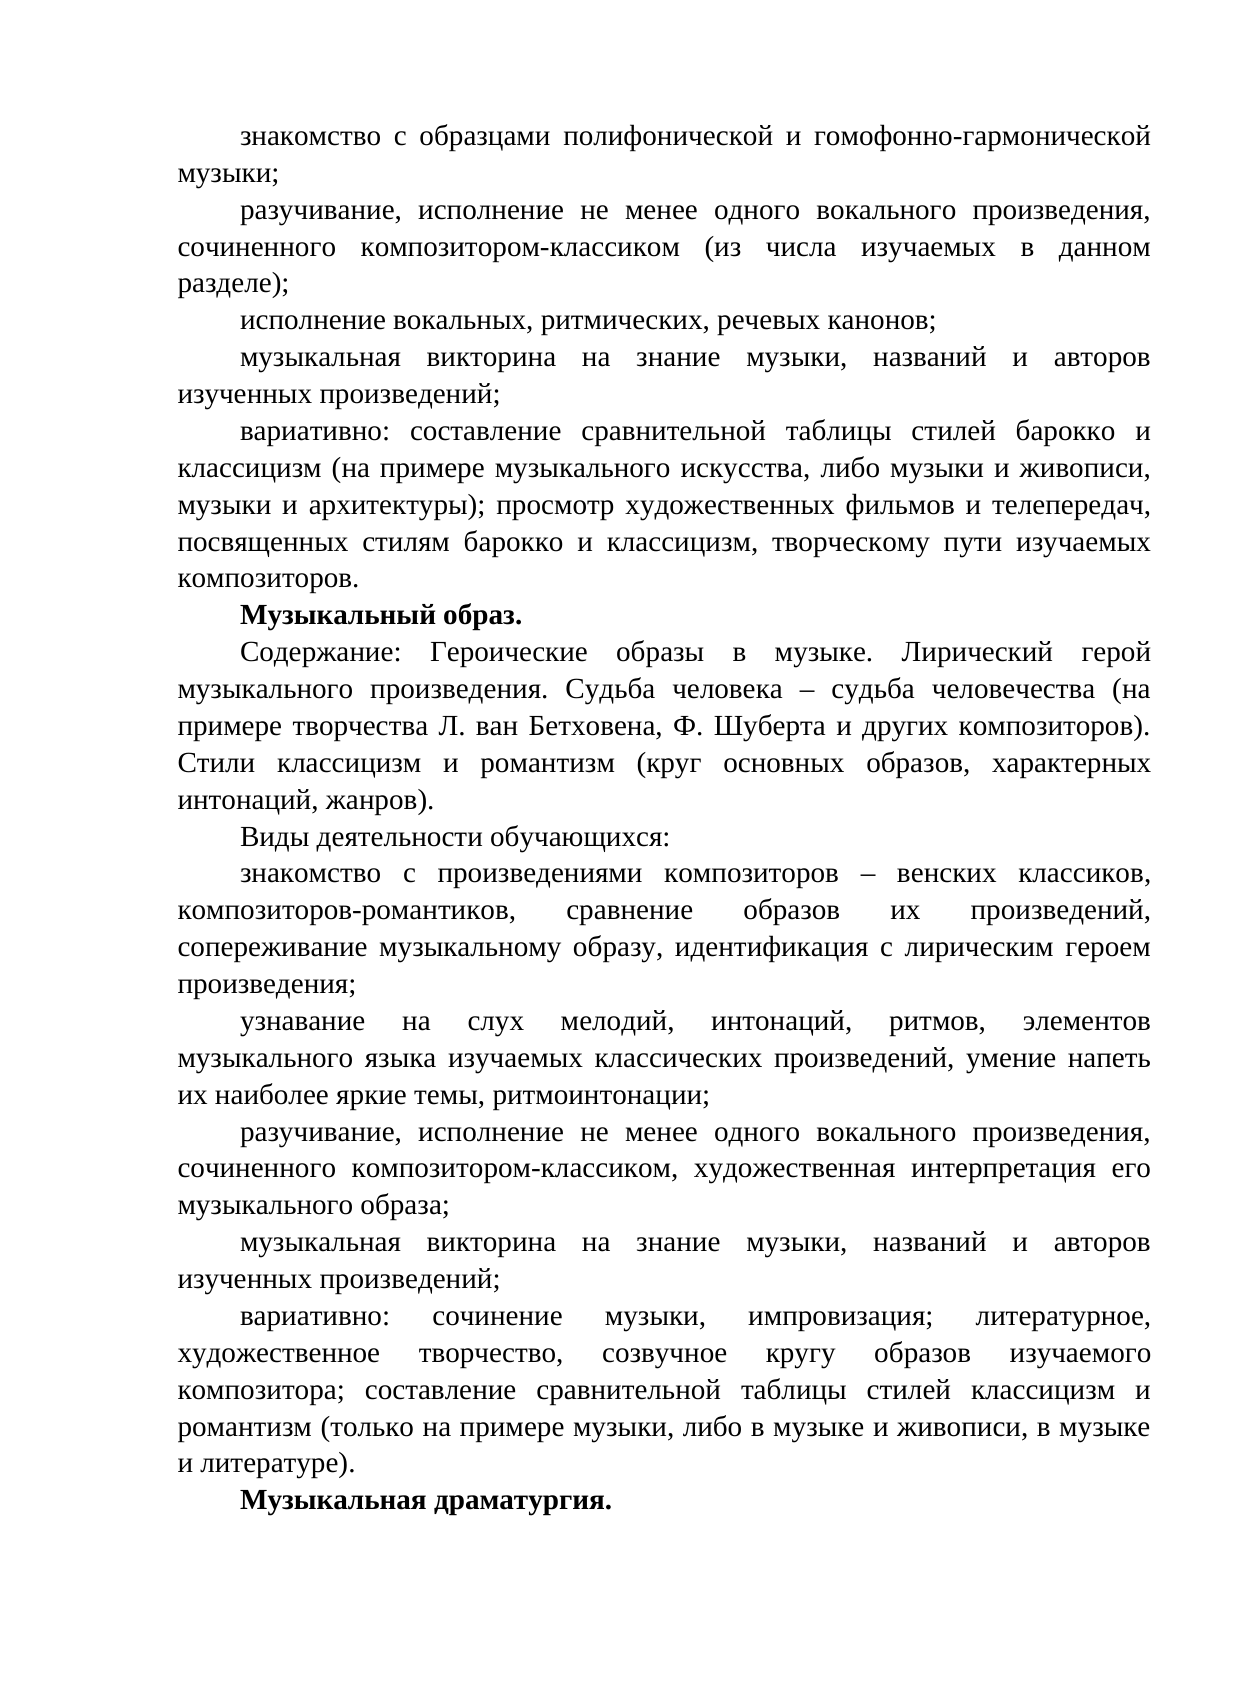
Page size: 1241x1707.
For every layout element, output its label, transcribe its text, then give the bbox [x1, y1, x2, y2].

text узнавание на слух мелодий, интонаций, ритмов, элементов музыкального языка изучаемых классических произведений, умение напеть их наиболее яркие темы, ритмоинтонации; [177, 1003, 1152, 1110]
text музыкальная викторина на знание музыки, названий и авторов изученных произведений; [177, 339, 1152, 410]
text Содержание: Героические образы в музыке. Лирический герой музыкального произведения. Судьба человека – судьба человечества (на примере творчества Л. ван Бетховена, Ф. Шуберта и других композиторов). Стили классицизм и романтизм (круг основных образов, характерных интонаций, жанров). [177, 634, 1152, 815]
text разучивание, исполнение не менее одного вокального произведения, сочиненного композитором-классиком, художественная интерпретация его музыкального образа; [177, 1114, 1152, 1221]
text Музыкальный образ. [177, 597, 1152, 631]
text Виды деятельности обучающихся: [177, 819, 1152, 852]
text знакомство с произведениями композиторов – венских классиков, композиторов-романтиков, сравнение образов их произведений, сопереживание музыкальному образу, идентификация с лирическим героем произведения; [177, 856, 1152, 1000]
text Музыкальная драматургия. [177, 1482, 1152, 1516]
text знакомство с образцами полифонической и гомофонно-гармонической музыки; [177, 118, 1152, 188]
text музыкальная викторина на знание музыки, названий и авторов изученных произведений; [177, 1224, 1152, 1295]
text вариативно: составление сравнительной таблицы стилей барокко и классицизм (на примере музыкального искусства, либо музыки и живописи, музыки и архитектуры); просмотр художественных фильмов и телепередач, посвященных стилям барокко и классицизм, творческому пути изучаемых композиторов. [177, 413, 1152, 594]
text вариативно: сочинение музыки, импровизация; литературное, художественное творчество, созвучное кругу образов изучаемого композитора; составление сравнительной таблицы стилей классицизм и романтизм (только на примере музыки, либо в музыке и живописи, в музыке и литературе). [177, 1298, 1152, 1479]
text исполнение вокальных, ритмических, речевых канонов; [177, 302, 1152, 336]
text разучивание, исполнение не менее одного вокального произведения, сочиненного композитором-классиком (из числа изучаемых в данном разделе); [177, 192, 1152, 299]
